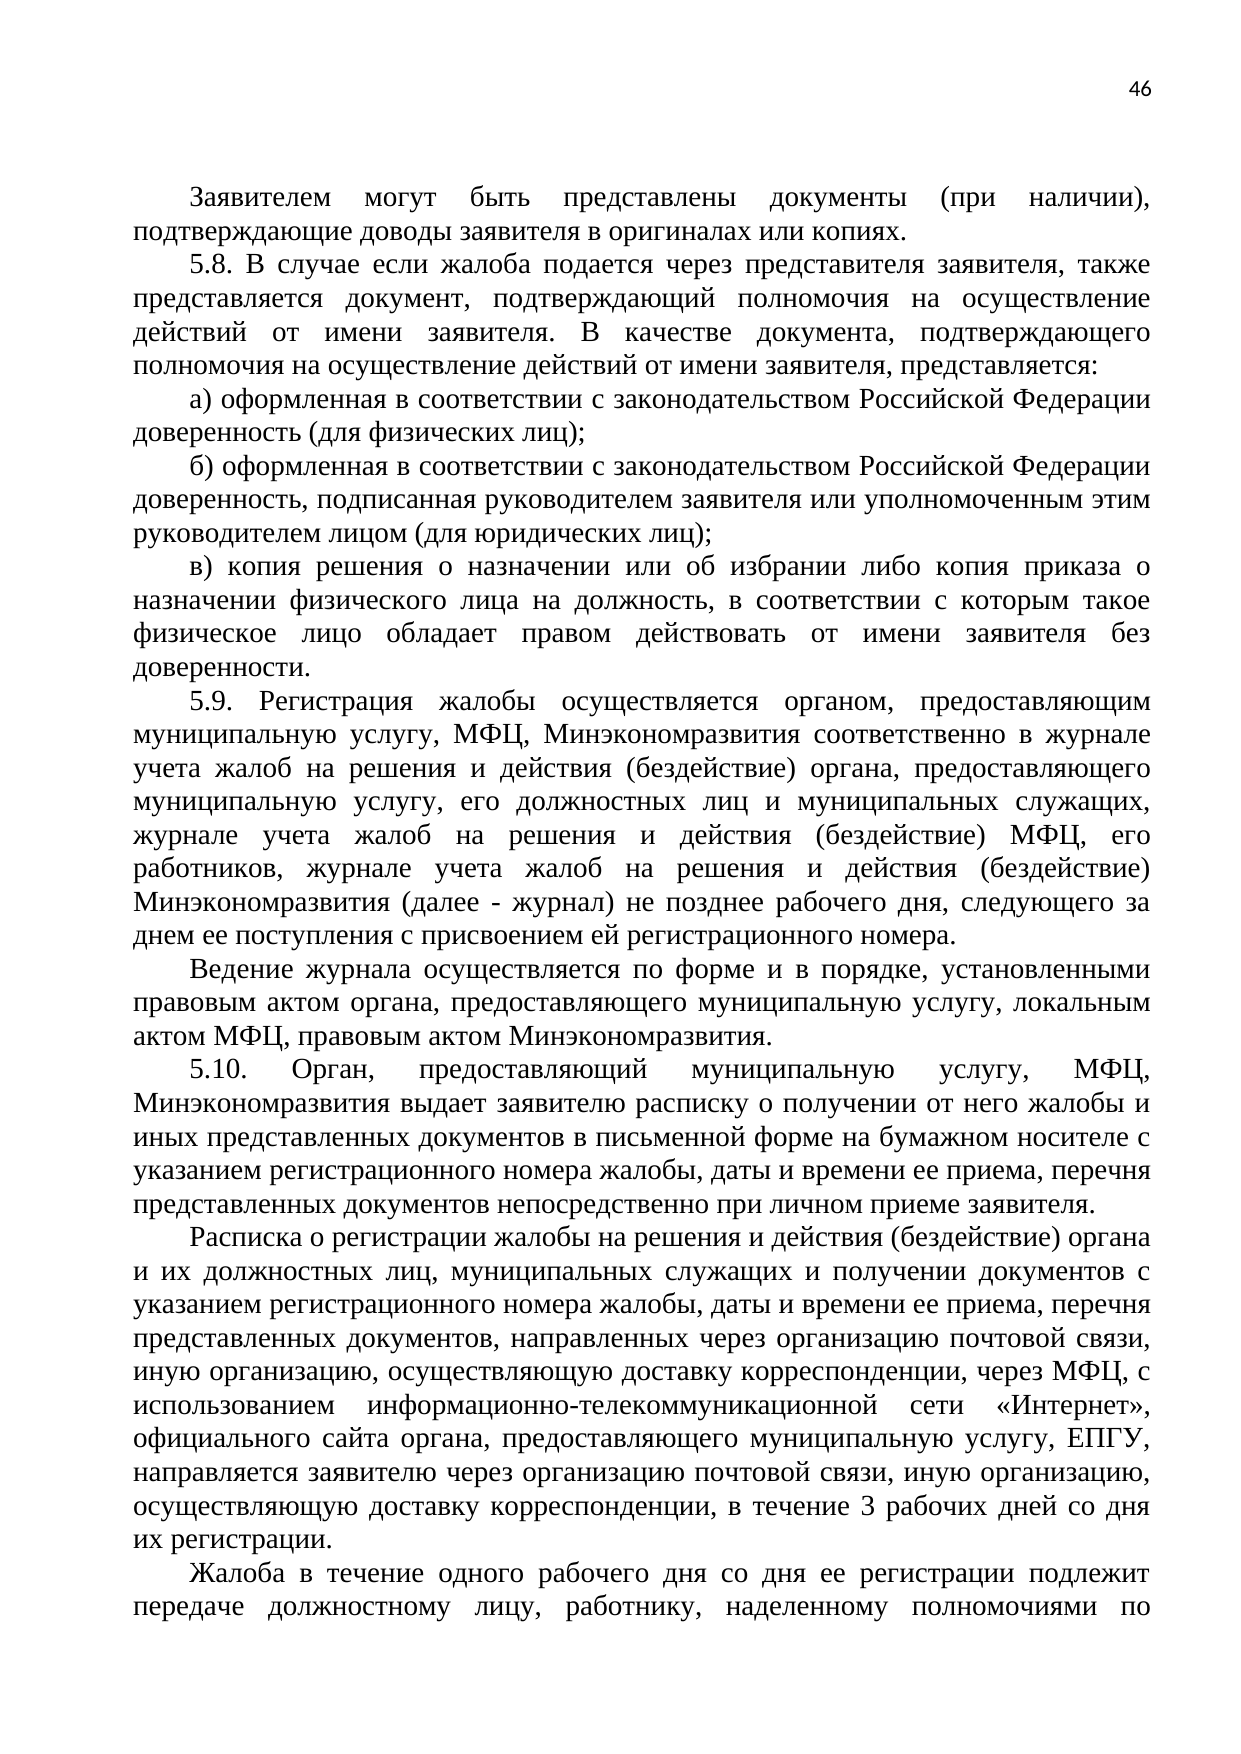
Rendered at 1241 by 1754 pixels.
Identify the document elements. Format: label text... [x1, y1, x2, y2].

text 5.8. В случае если жалоба подается через представителя заявителя, также представляется документ, подтверждающий полномочия на осуществление действий от имени заявителя. В качестве документа, подтверждающего полномочия на осуществление действий от имени заявителя, представляется: [133, 247, 1152, 381]
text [133, 1555, 1152, 1622]
text Расписка о регистрации жалобы на решения и действия (бездействие) органа и их должностных лиц, муниципальных служащих и получении документов с указанием регистрационного номера жалобы, даты и времени ее приема, перечня представленных документов, направленных через организацию почтовой связи, иную организацию, осуществляющую доставку корреспонденции, через МФЦ, с использованием информационно-телекоммуникационной сети «Интернет», официального сайта органа, предоставляющего муниципальную услугу, ЕПГУ, направляется заявителю через организацию почтовой связи, иную организацию, осуществляющую доставку корреспонденции, в течение 3 рабочих дней со дня их регистрации. [133, 1219, 1152, 1555]
text в) копия решения о назначении или об избрании либо копия приказа о назначении физического лица на должность, в соответствии с которым такое физическое лицо обладает правом действовать от имени заявителя без доверенности. [133, 548, 1152, 683]
text б) оформленная в соответствии с законодательством Российской Федерации доверенность, подписанная руководителем заявителя или уполномоченным этим руководителем лицом (для юридических лиц); [133, 448, 1152, 548]
text а) оформленная в соответствии с законодательством Российской Федерации доверенность (для физических лиц); [133, 381, 1152, 448]
text Ведение журнала осуществляется по форме и в порядке, установленными правовым актом органа, предоставляющего муниципальную услугу, локальным актом МФЦ, правовым актом Минэкономразвития. [133, 951, 1152, 1052]
text 5.9. Регистрация жалобы осуществляется органом, предоставляющим муниципальную услугу, МФЦ, Минэкономразвития соответственно в журнале учета жалоб на решения и действия (бездействие) органа, предоставляющего муниципальную услугу, его должностных лиц и муниципальных служащих, журнале учета жалоб на решения и действия (бездействие) МФЦ, его работников, журнале учета жалоб на решения и действия (бездействие) Минэкономразвития (далее - журнал) не позднее рабочего дня, следующего за днем ее поступления с присвоением ей регистрационного номера. [133, 683, 1152, 951]
text Заявителем могут быть представлены документы (при наличии), подтверждающие доводы заявителя в оригиналах или копиях. [133, 179, 1152, 247]
text 5.10. Орган, предоставляющий муниципальную услугу, МФЦ, Минэкономразвития выдает заявителю расписку о получении от него жалобы и иных представленных документов в письменной форме на бумажном носителе с указанием регистрационного номера жалобы, даты и времени ее приема, перечня представленных документов непосредственно при личном приеме заявителя. [133, 1052, 1152, 1219]
